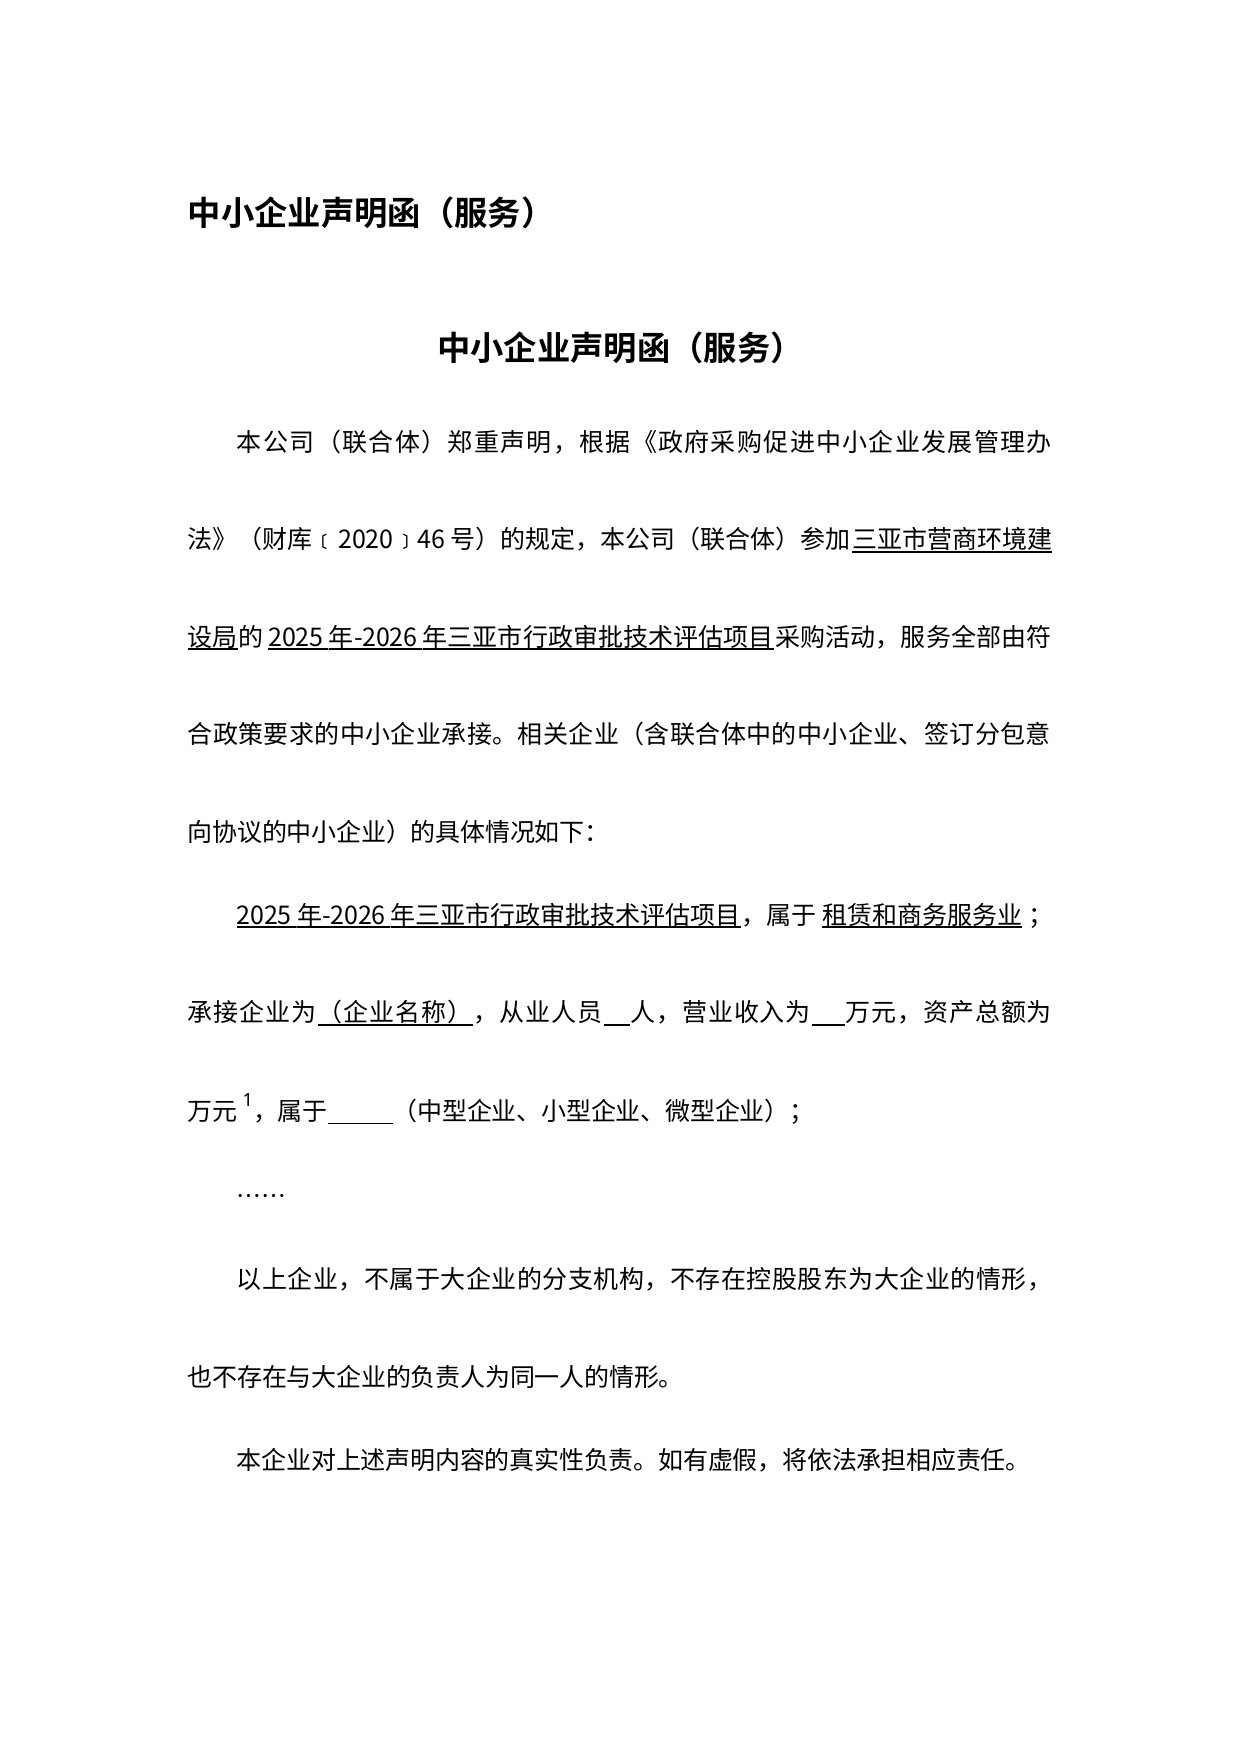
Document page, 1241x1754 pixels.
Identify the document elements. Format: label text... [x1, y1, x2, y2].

text 中小企业声明函（服务） [187, 313, 1053, 378]
text 本企业对上述声明内容的真实性负责。如有虚假，将依法承担相应责任。 [187, 1426, 1053, 1491]
text …… [187, 1162, 1053, 1227]
text 本公司（联合体）郑重声明，根据《政府采购促进中小企业发展管理办法》（财库﹝2020﹞46号）的规定，本公司（联合体）参加三亚市营商环境建设局的2025年-2026年三亚市行政审批技术评估项目采购活动，服务全部由符合政策要求的中小企业承接。相关企业（含联合体中的中小企业、签订分包意向协议的中小企业）的具体情况如下： [187, 408, 1053, 863]
text 2025年-2026年三亚市行政审批技术评估项目，属于 租赁和商务服务业 ；承接企业为（企业名称），从业人员 人，营业收入为 万元，资产总额为 万元1，属于 （中型企业、小型企业、微型企业）； [187, 881, 1053, 1141]
subtitle 中小企业声明函（服务） [187, 178, 1053, 243]
text 以上企业，不属于大企业的分支机构，不存在控股股东为大企业的情形，也不存在与大企业的负责人为同一人的情形。 [187, 1245, 1053, 1408]
